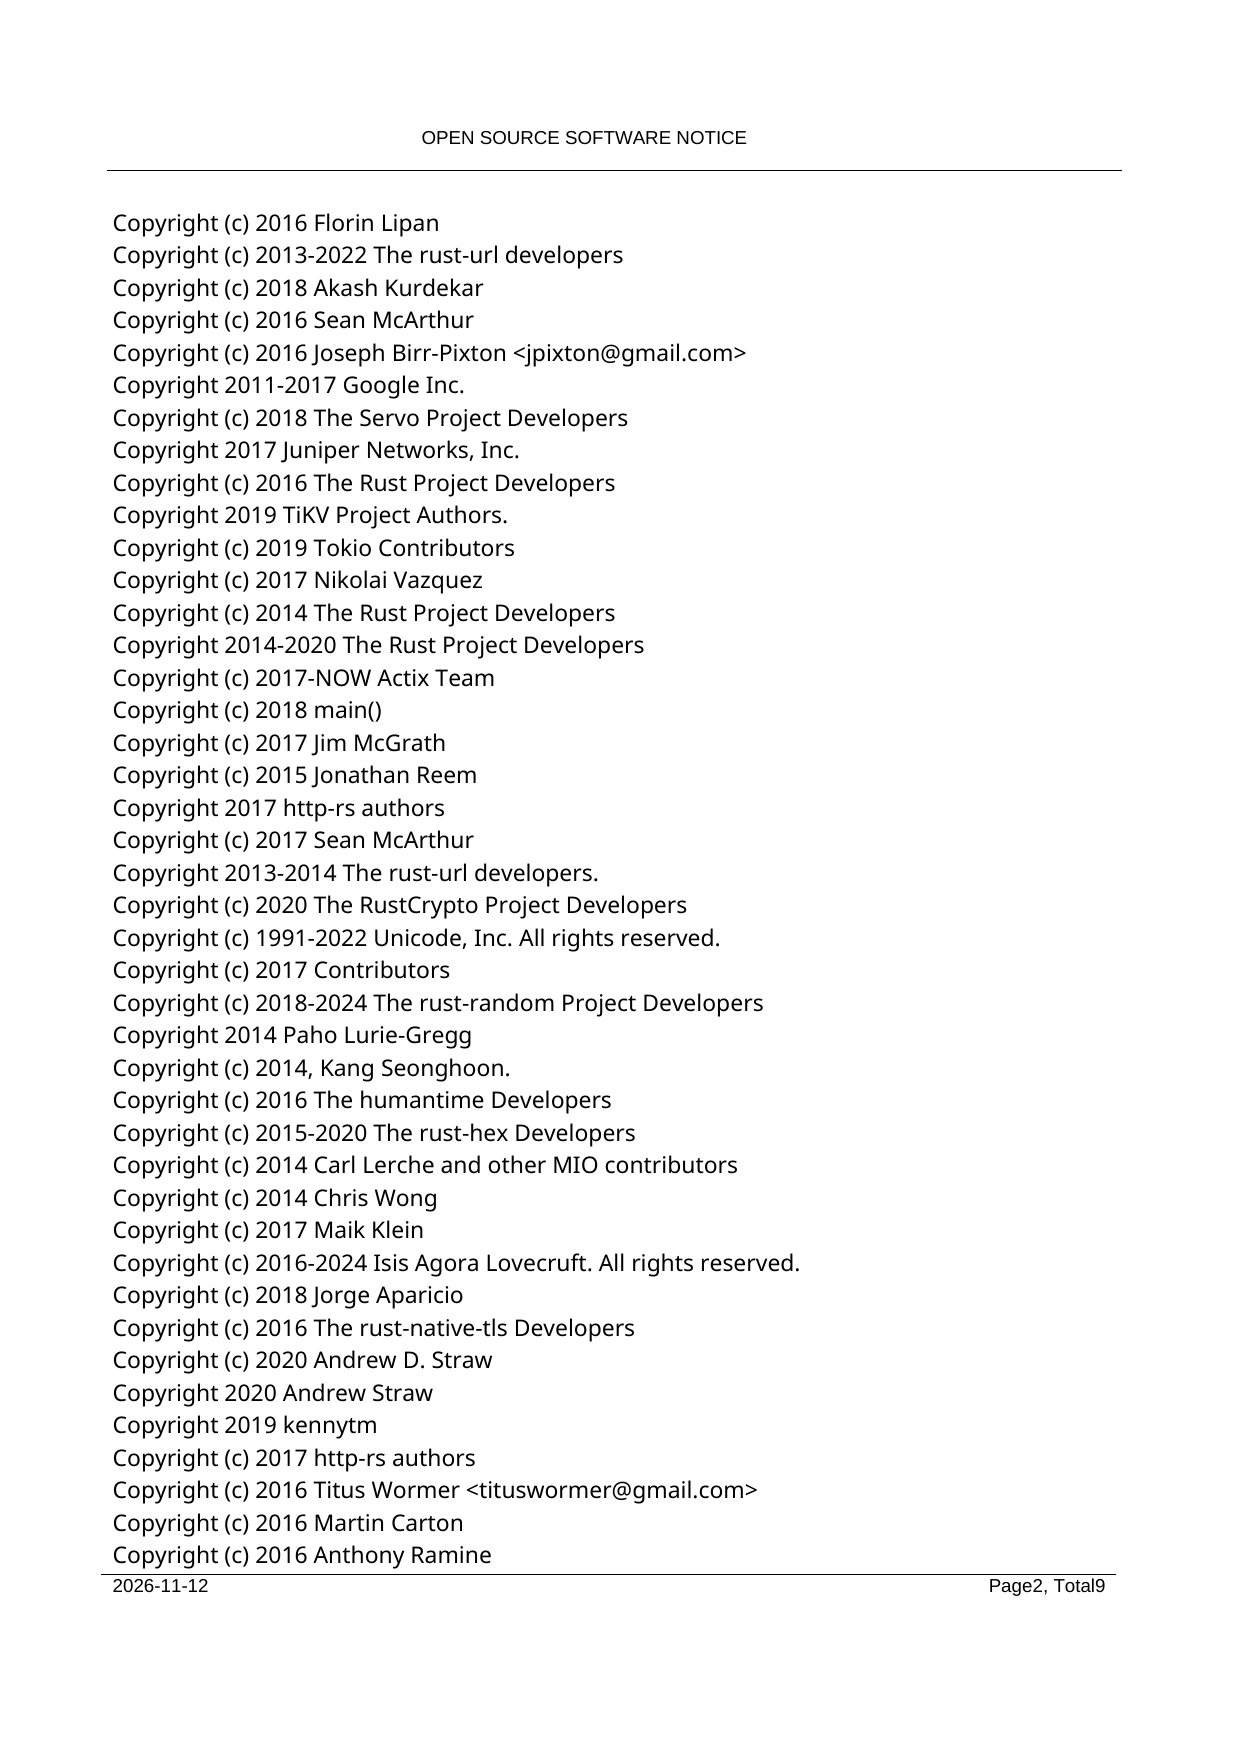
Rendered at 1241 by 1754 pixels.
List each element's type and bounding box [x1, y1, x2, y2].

text [112, 206, 1128, 1571]
